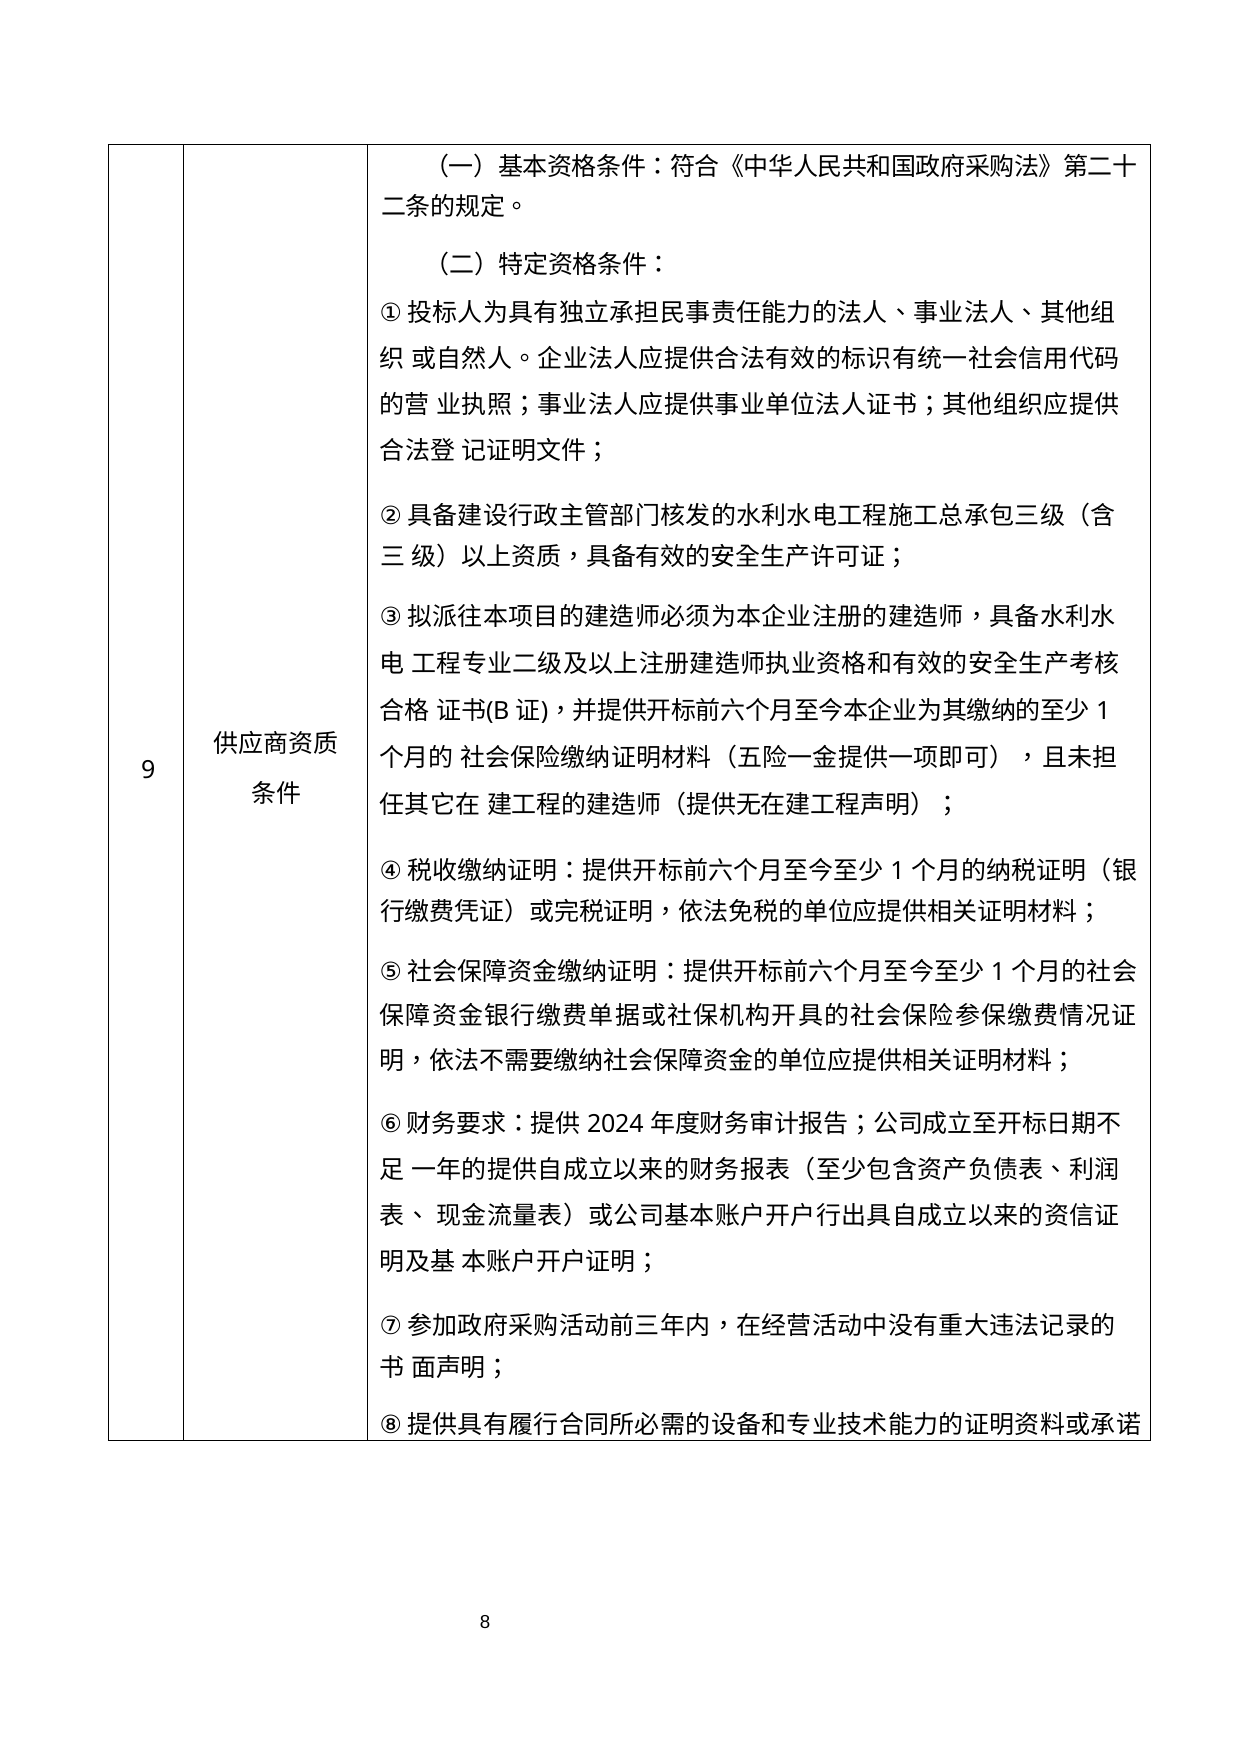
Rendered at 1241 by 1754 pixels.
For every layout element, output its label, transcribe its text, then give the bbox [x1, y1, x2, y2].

table_cell （一）基本资格条件：符合《中华人民共和国政府采购法》第二十 二条的规定。 （二）特定资格条件： ①投标人为具有独立承担民事责任能力的法人、事业法人、其他组织 或自然人。企业法人应提供合法有效的标识有统一社会信用代码的营 业执照；事业法人应提供事业单位法人证书；其他组织应提供合法登 记证明文件； ②具备建设行政主管部门核发的水利水电工程施工总承包三级（含三 级）以上资质，具备有效的安全生产许可证； ③拟派往本项目的建造师必须为本企业注册的建造师，具备水利水电 工程专业二级及以上注册建造师执业资格和有效的安全生产考核合格 证书(B 证)，并提供开标前六个月至今本企业为其缴纳的至少 1 个月的 社会保险缴纳证明材料（五险一金提供一项即可），且未担任其它在 建工程的建造师（提供无在建工程声明）； ④税收缴纳证明：提供开标前六个月至今至少 1 个月的纳税证明（银 行缴费凭证）或完税证明，依法免税的单位应提供相关证明材料； ⑤社会保障资金缴纳证明：提供开标前六个月至今至少 1 个月的社会 保障资金银行缴费单据或社保机构开具的社会保险参保缴费情况证 明，依法不需要缴纳社会保障资金的单位应提供相关证明材料； ⑥财务要求：提供 2024 年度财务审计报告；公司成立至开标日期不足 一年的提供自成立以来的财务报表（至少包含资产负债表、利润表、 现金流量表）或公司基本账户开户行出具自成立以来的资信证明及基 本账户开户证明； ⑦参加政府采购活动前三年内，在经营活动中没有重大违法记录的书 面声明； ⑧提供具有履行合同所必需的设备和专业技术能力的证明资料或承诺 [368, 145, 1150, 1440]
table_cell 供应商资质 条件 [184, 145, 367, 1440]
table_cell 9 [109, 145, 183, 1440]
